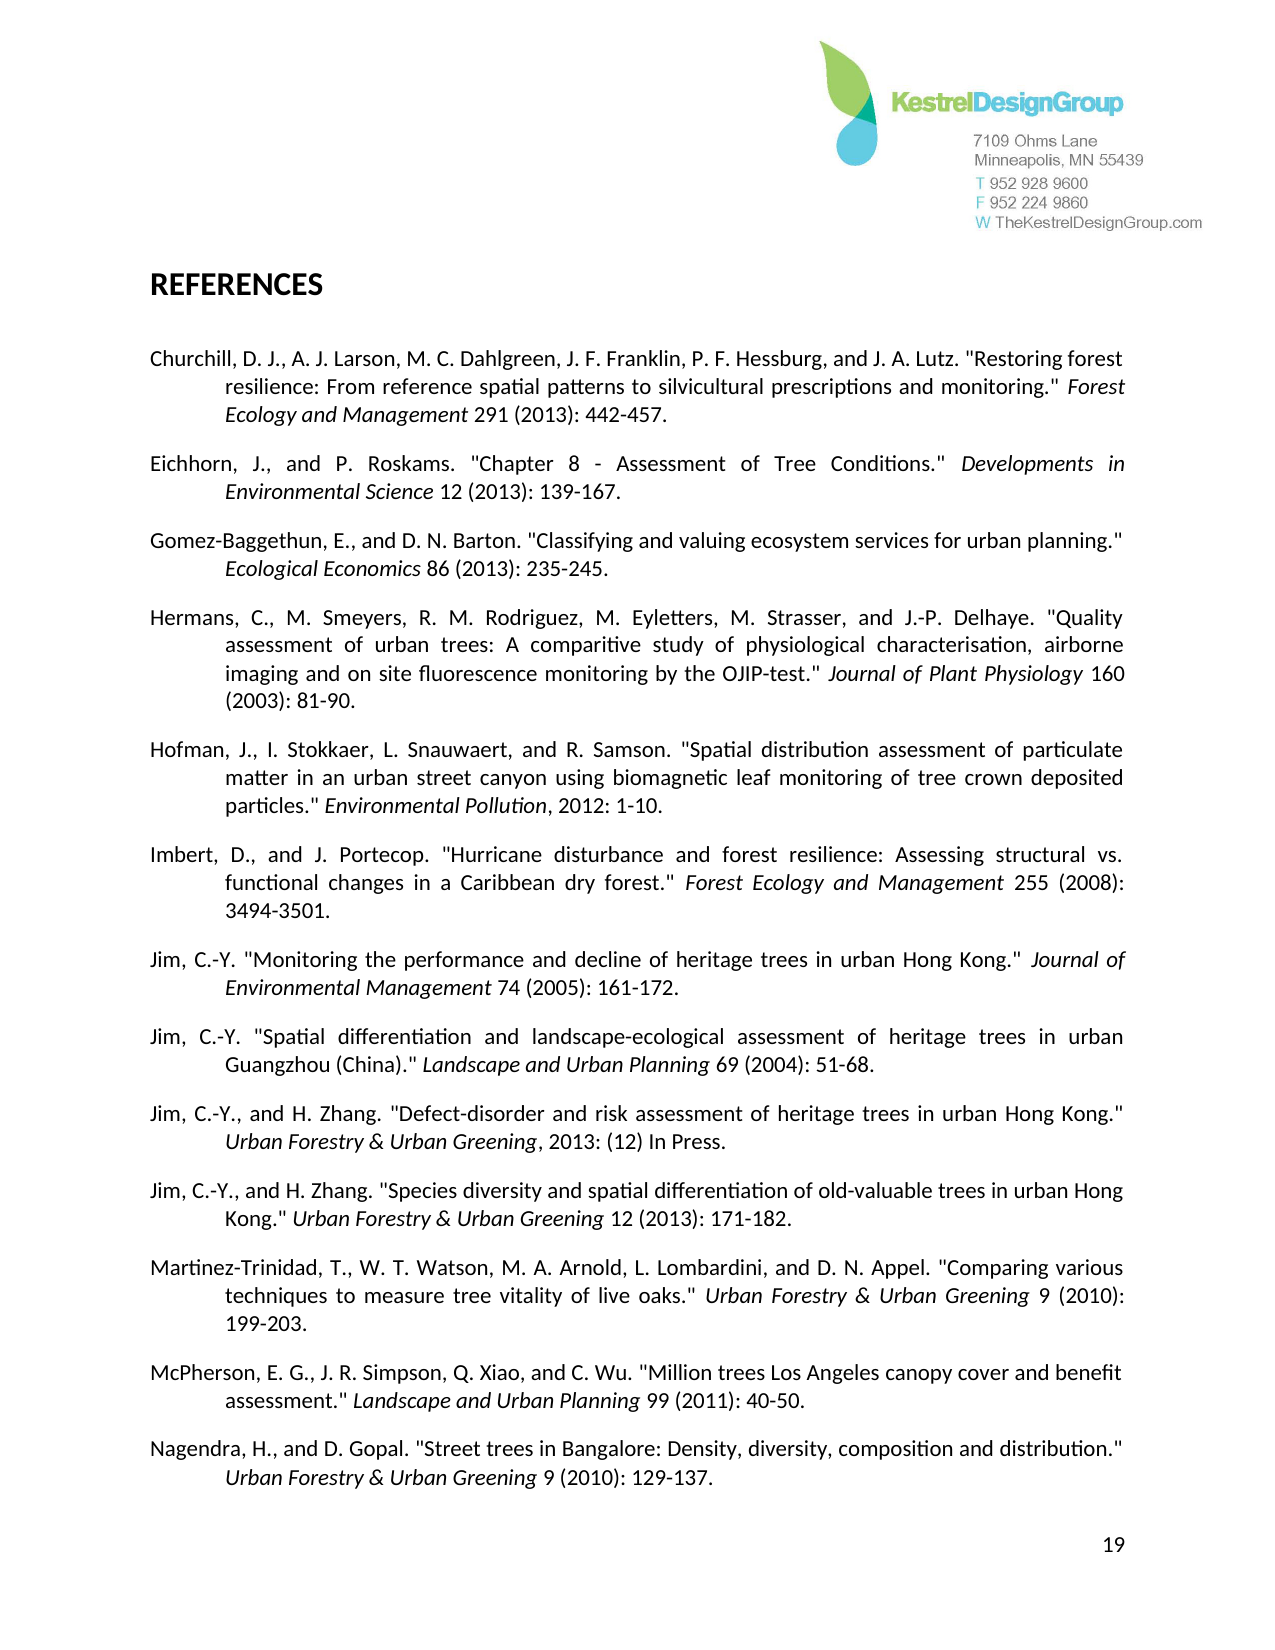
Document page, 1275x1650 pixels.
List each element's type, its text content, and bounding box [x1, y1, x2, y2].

text Jim, C.-Y. "Monitoring the performance and decline of heritage trees in urban Hong Kong." Journal of Environmental Management 74 (2005): 161-172. [150, 945, 1125, 1001]
text McPherson, E. G., J. R. Simpson, Q. Xiao, and C. Wu. "Million trees Los Angeles canopy cover and benefit assessment." Landscape and Urban Planning 99 (2011): 40-50. [150, 1358, 1125, 1414]
text Jim, C.-Y., and H. Zhang. "Defect-disorder and risk assessment of heritage trees in urban Hong Kong." Urban Forestry & Urban Greening, 2013: (12) In Press. [150, 1099, 1125, 1155]
text Jim, C.-Y., and H. Zhang. "Species diversity and spatial differentiation of old-valuable trees in urban Hong Kong." Urban Forestry & Urban Greening 12 (2013): 171-182. [150, 1176, 1125, 1232]
text Nagendra, H., and D. Gopal. "Street trees in Bangalore: Density, diversity, composition and distribution." Urban Forestry & Urban Greening 9 (2010): 129-137. [150, 1434, 1125, 1491]
text Hermans, C., M. Smeyers, R. M. Rodriguez, M. Eyletters, M. Strasser, and J.-P. Delhaye. "Quality assessment of urban trees: A comparitive study of physiological characterisation, airborne imaging and on site fluorescence monitoring by the OJIP-test." Journal of Plant Physiology 160 (2003): 81-90. [150, 603, 1125, 715]
text REFERENCES [150, 262, 1125, 303]
picture [812, 34, 1210, 237]
text Martinez-Trinidad, T., W. T. Watson, M. A. Arnold, L. Lombardini, and D. N. Appel. "Comparing various techniques to measure tree vitality of live oaks." Urban Forestry & Urban Greening 9 (2010): 199-203. [150, 1253, 1125, 1337]
text Hofman, J., I. Stokkaer, L. Snauwaert, and R. Samson. "Spatial distribution assessment of particulate matter in an urban street canyon using biomagnetic leaf monitoring of tree crown deposited particles." Environmental Pollution, 2012: 1-10. [150, 736, 1125, 819]
text Churchill, D. J., A. J. Larson, M. C. Dahlgreen, J. F. Franklin, P. F. Hessburg, and J. A. Lutz. "Restoring forest resilience: From reference spatial patterns to silvicultural prescriptions and monitoring." Forest Ecology and Management 291 (2013): 442-457. [150, 344, 1125, 428]
text Eichhorn, J., and P. Roskams. "Chapter 8 - Assessment of Tree Conditions." Developments in Environmental Science 12 (2013): 139-167. [150, 449, 1125, 505]
text Imbert, D., and J. Portecop. "Hurricane disturbance and forest resilience: Assessing structural vs. functional changes in a Caribbean dry forest." Forest Ecology and Management 255 (2008): 3494-3501. [150, 840, 1125, 924]
text Jim, C.-Y. "Spatial differentiation and landscape-ecological assessment of heritage trees in urban Guangzhou (China)." Landscape and Urban Planning 69 (2004): 51-68. [150, 1022, 1125, 1078]
text Gomez-Baggethun, E., and D. N. Barton. "Classifying and valuing ecosystem services for urban planning." Ecological Economics 86 (2013): 235-245. [150, 526, 1125, 582]
